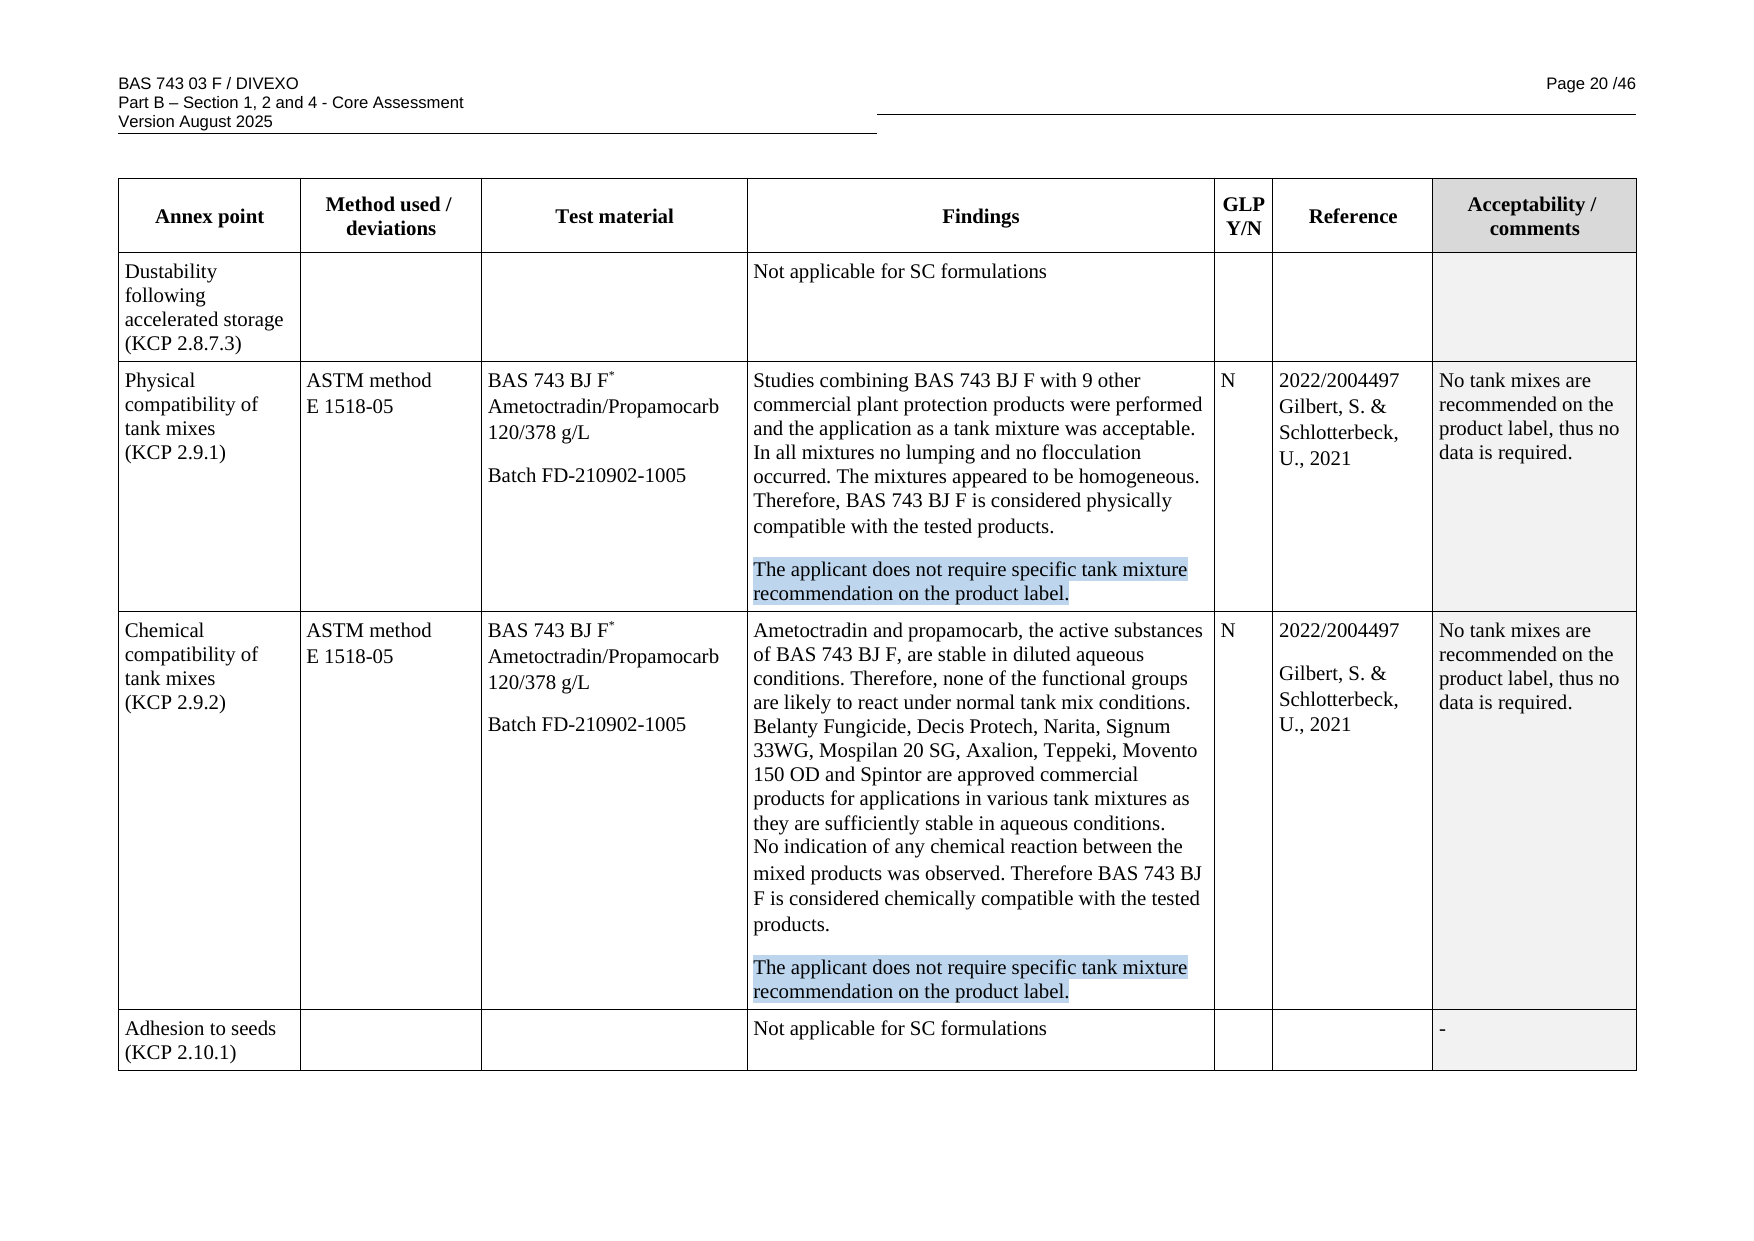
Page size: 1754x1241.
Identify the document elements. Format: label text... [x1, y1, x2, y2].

table_cell 2022/2004497 Gilbert, S. & Schlotterbeck, U., 2021 [1273, 362, 1432, 611]
table_cell [1215, 1010, 1272, 1070]
table_cell Physical compatibility of tank mixes (KCP 2.9.1) [119, 362, 300, 611]
table_cell [301, 253, 481, 361]
table_cell No tank mixes are recommended on the product label, thus no data is required. [1433, 612, 1636, 1009]
table_header Acceptability / comments [1433, 179, 1636, 252]
table_cell [482, 253, 747, 361]
table_header Method used / deviations [301, 179, 481, 252]
table_cell Chemical compatibility of tank mixes (KCP 2.9.2) [119, 612, 300, 1009]
table_cell [1273, 1010, 1432, 1070]
table_cell Not applicable for SC formulations [748, 253, 1214, 361]
table_cell N [1215, 612, 1272, 1009]
table_header Test material [482, 179, 747, 252]
table_cell BAS 743 BJ F* Ametoctradin/Propamocarb 120/378 g/L Batch FD-210902-1005 [482, 362, 747, 611]
table_cell - [1433, 1010, 1636, 1070]
table_cell [301, 1010, 481, 1070]
table_cell [1215, 253, 1272, 361]
table_cell Ametoctradin and propamocarb, the active substances of BAS 743 BJ F, are stable in diluted aqueous conditions. Therefore, none of the functional groups are likely to react under normal tank mix conditions. Belanty Fungicide, Decis Protech, Narita, Signum 33WG, Mospilan 20 SG, Axalion, Teppeki, Movento 150 OD and Spintor are approved commercial products for applications in various tank mixtures as they are sufficiently stable in aqueous conditions. No indication of any chemical reaction between the mixed products was observed. Therefore BAS 743 BJ F is considered chemically compatible with the tested products. The applicant does not require specific tank mixture recommendation on the product label. [748, 612, 1214, 1009]
table_cell [1273, 253, 1432, 361]
table_cell ASTM method E 1518-05 [301, 362, 481, 611]
table_cell 2022/2004497 Gilbert, S. & Schlotterbeck, U., 2021 [1273, 612, 1432, 1009]
table_header GLP Y/N [1215, 179, 1272, 252]
table_cell Not applicable for SC formulations [748, 1010, 1214, 1070]
table_header Findings [748, 179, 1214, 252]
table_cell Studies combining BAS 743 BJ F with 9 other commercial plant protection products were performed and the application as a tank mixture was acceptable. In all mixtures no lumping and no flocculation occurred. The mixtures appeared to be homogeneous. Therefore, BAS 743 BJ F is considered physically compatible with the tested products. The applicant does not require specific tank mixture recommendation on the product label. [748, 362, 1214, 611]
table_cell Dustability following accelerated storage (KCP 2.8.7.3) [119, 253, 300, 361]
table_cell Adhesion to seeds (KCP 2.10.1) [119, 1010, 300, 1070]
table_cell N [1215, 362, 1272, 611]
table_cell [482, 1010, 747, 1070]
table_cell BAS 743 BJ F* Ametoctradin/Propamocarb 120/378 g/L Batch FD-210902-1005 [482, 612, 747, 1009]
table_cell No tank mixes are recommended on the product label, thus no data is required. [1433, 362, 1636, 611]
table_header Reference [1273, 179, 1432, 252]
table_header Annex point [119, 179, 300, 252]
table_cell ASTM method E 1518-05 [301, 612, 481, 1009]
table_cell [1433, 253, 1636, 361]
